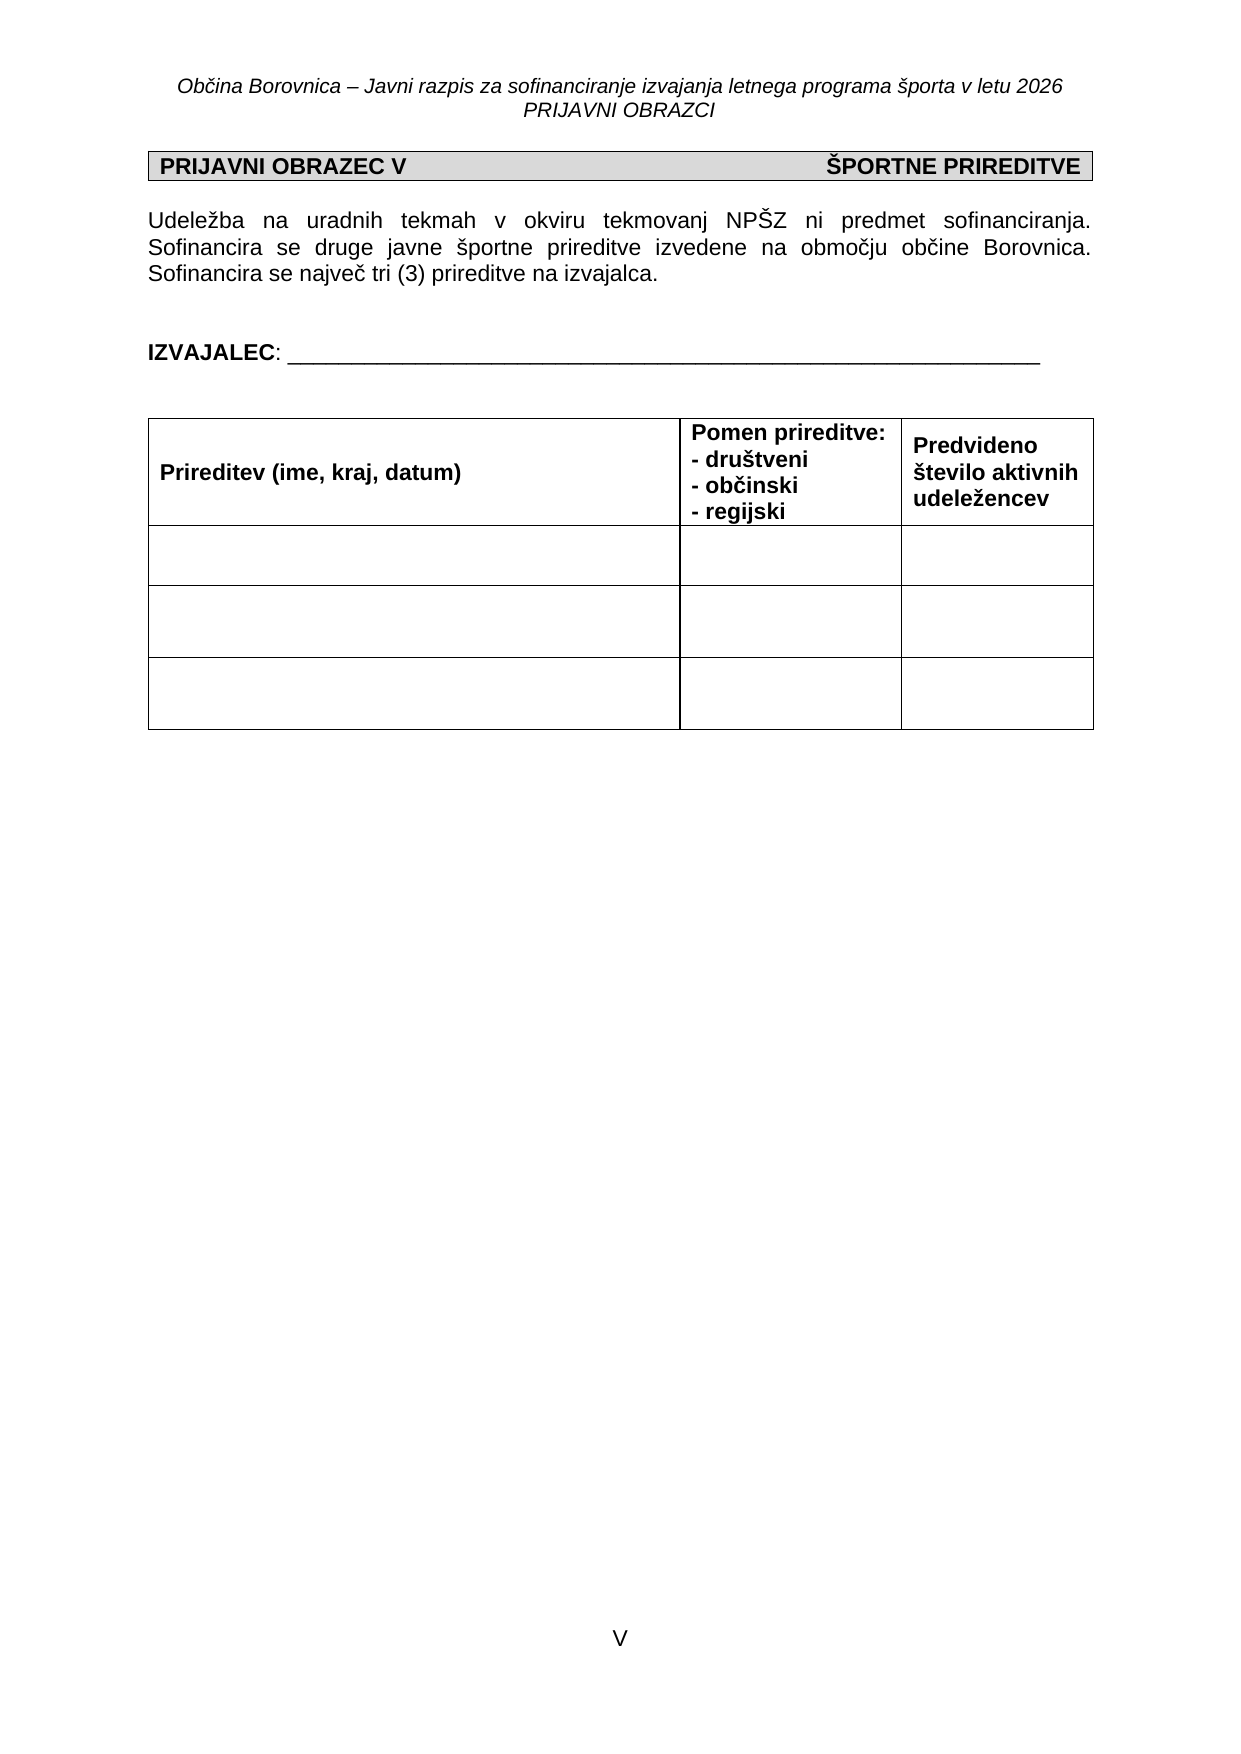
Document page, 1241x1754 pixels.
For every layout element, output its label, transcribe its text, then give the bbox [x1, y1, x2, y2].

table_header Prireditev (ime, kraj, datum) [149, 419, 679, 525]
table_header Predvideno število aktivnih udeležencev [902, 419, 1093, 525]
table_cell [902, 526, 1093, 585]
table_cell [149, 658, 679, 729]
text Udeležba na uradnih tekmah v okviru tekmovanj NPŠZ ni predmet sofinanciranja. Sofinancira se druge javne športne prireditve izvedene na območju občine Borovnica. Sofinancira se največ tri (3) prireditve na izvajalca. [148, 207, 1092, 286]
table_cell [149, 526, 679, 585]
table_header ŠPORTNE PRIREDITVE [517, 152, 1092, 180]
table_header Pomen prireditve: - društveni - občinski - regijski [681, 419, 901, 525]
table_cell [902, 586, 1093, 657]
table_cell [681, 586, 901, 657]
table_cell [681, 658, 901, 729]
table_cell [902, 658, 1093, 729]
text IZVAJALEC: ___________________________________________________________ [148, 339, 1092, 366]
table_header PRIJAVNI OBRAZEC V [149, 152, 517, 180]
table_cell [681, 526, 901, 585]
table_cell [149, 586, 679, 657]
